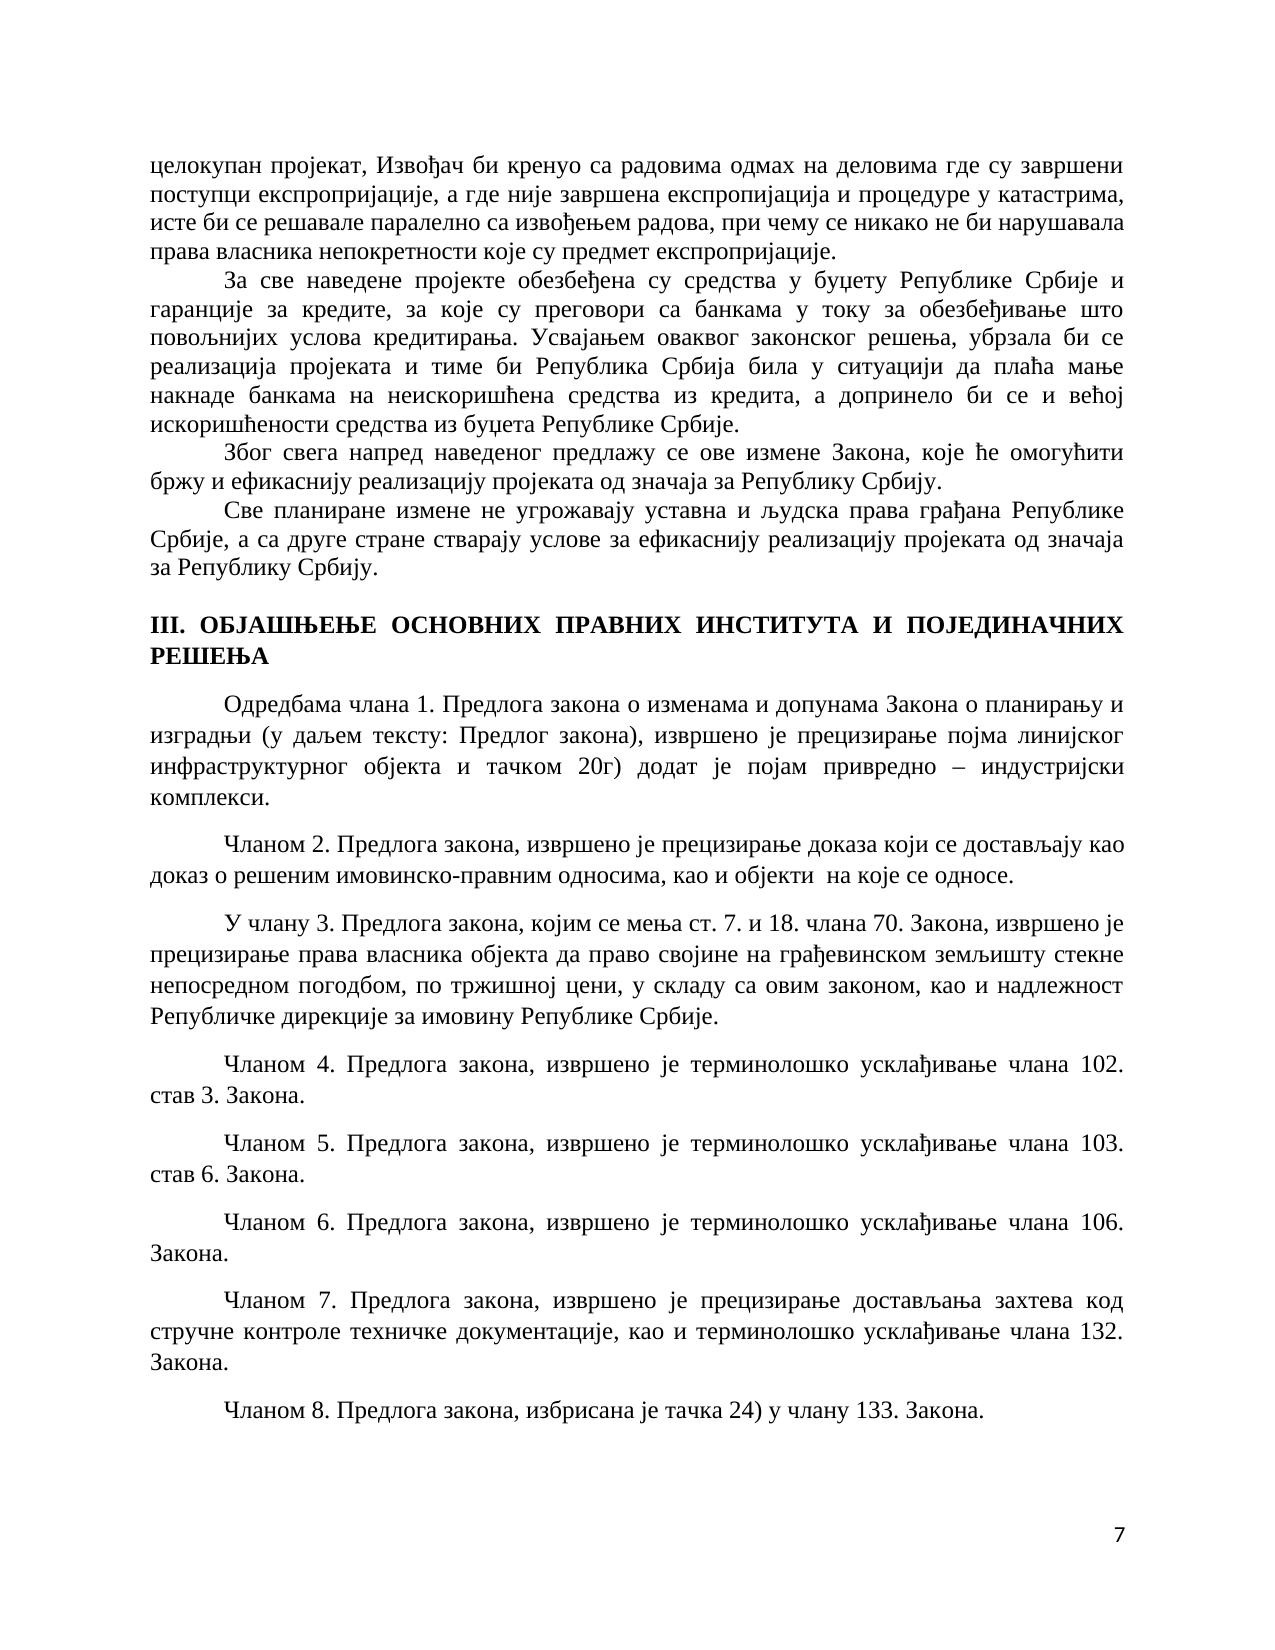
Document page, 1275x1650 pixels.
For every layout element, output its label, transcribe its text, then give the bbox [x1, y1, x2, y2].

text Чланом 8. Предлога закона, избрисана је тачка 24) у члану 133. Закона. [150, 1395, 1125, 1424]
text Одредбама члана 1. Предлога закона о изменама и допунама Закона о планирању и изградњи (у даљем тексту: Предлог закона), извршено је прецизирање појма линијског инфраструктурног објекта и тачком 20г) додат је појам привредно – индустријски комплекси. [150, 689, 1125, 811]
text Чланом 5. Предлога закона, извршено је терминолошко усклађивање члана 103. став 6. Закона. [150, 1128, 1125, 1188]
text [150, 150, 1125, 265]
text За све наведене пројекте обезбеђена су средства у буџету Републике Србије и гаранције за кредите, за које су преговори са банкама у току за обезбеђивање што повољнијих услова кредитирања. Усвајањем оваквог законског решења, убрзала би се реализација пројеката и тиме би Република Србија била у ситуацији да плаћа мање накнаде банкама на неискоришћена средства из кредита, а допринело би се и већој искоришћености средства из буџета Републике Србије. [150, 265, 1125, 437]
text Чланом 2. Предлога закона, извршено је прецизирање доказа који се достављају као доказ о решеним имовинско-правним односима, као и објекти на које се односе. [150, 829, 1125, 889]
text Због свега напред наведеног предлажу се ове измене Закона, које ће омогућити бржу и ефикаснију реализацију пројеката од значаја за Републику Србију. [150, 437, 1125, 495]
text Чланом 4. Предлога закона, извршено је терминолошко усклађивање члана 102. став 3. Закона. [150, 1049, 1125, 1109]
text III. ОБЈАШЊЕЊЕ ОСНОВНИХ ПРАВНИХ ИНСТИТУТА И ПОЈЕДИНАЧНИХ РЕШЕЊА [150, 610, 1125, 670]
text У члану 3. Предлога закона, којим се мења ст. 7. и 18. члана 70. Закона, извршено је прецизирање права власника објекта да право својине на грађевинском земљишту стекне непосредном погодбом, по тржишној цени, у складу са овим законом, као и надлежност Републичке дирекције за имовину Републике Србије. [150, 908, 1125, 1030]
text Чланом 6. Предлога закона, извршено је терминолошко усклађивање члана 106. Закона. [150, 1207, 1125, 1266]
text Све планиране измене не угрожавају уставна и људска права грађана Републике Србије, а са друге стране стварају услове за ефикаснију реализацију пројеката од значаја за Републику Србију. [150, 495, 1125, 581]
text Чланом 7. Предлога закона, извршено је прецизирање достављања захтева код стручне контроле техничке документације, као и терминолошко усклађивање члана 132. Закона. [150, 1285, 1125, 1376]
